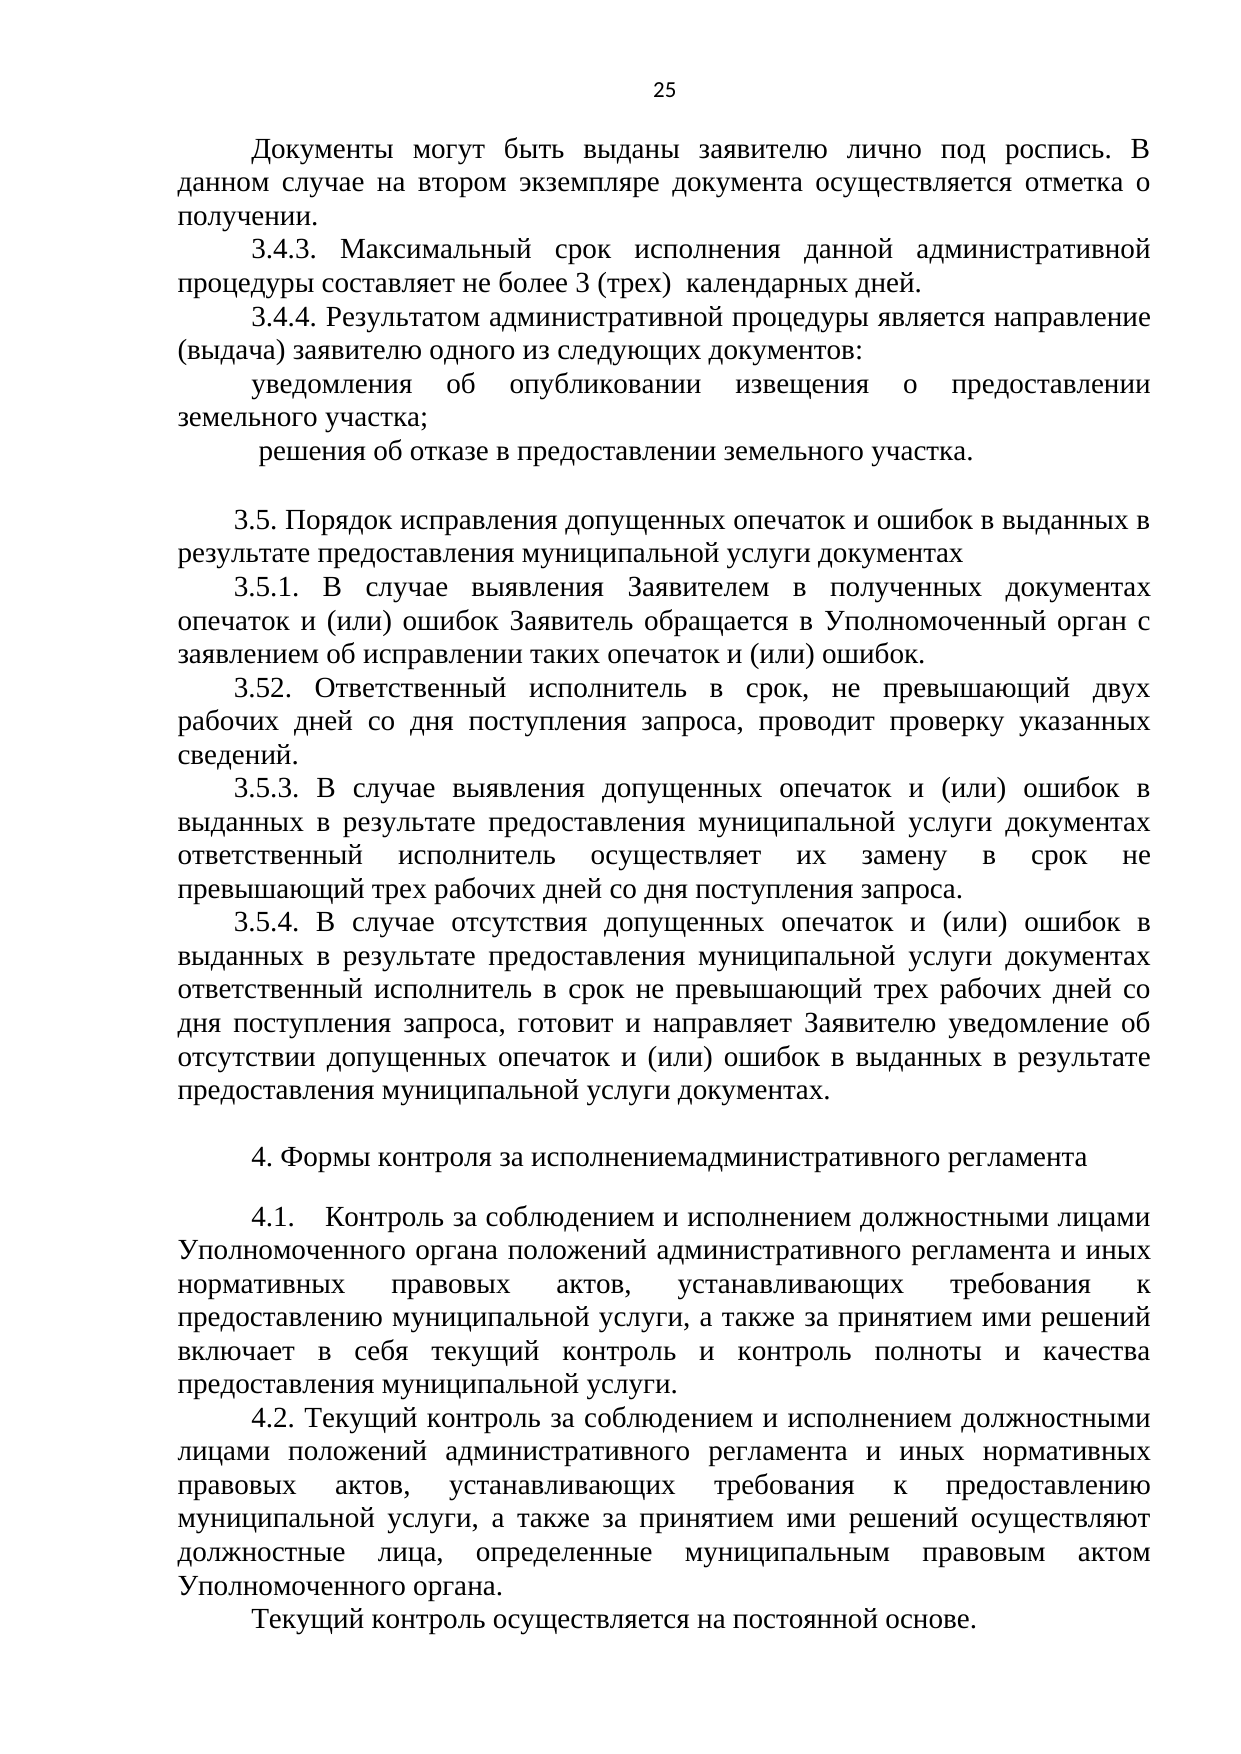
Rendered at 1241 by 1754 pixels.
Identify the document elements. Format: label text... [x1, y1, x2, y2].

text 3.5. Порядок исправления допущенных опечаток и ошибок в выданных в результате предоставления муниципальной услуги документах [177, 502, 1152, 569]
text решения об отказе в предоставлении земельного участка. [177, 433, 1152, 466]
text 3.4.3. Максимальный срок исполнения данной административной процедуры составляет не более 3 (трех) календарных дней. [177, 232, 1152, 299]
text 3.5.3. В случае выявления допущенных опечаток и (или) ошибок в выданных в результате предоставления муниципальной услуги документах ответственный исполнитель осуществляет их замену в срок не превышающий трех рабочих дней со дня поступления запроса. [177, 770, 1152, 904]
text 3.52. Ответственный исполнитель в срок, не превышающий двух рабочих дней со дня поступления запроса, проводит проверку указанных сведений. [177, 670, 1152, 770]
text 4.2. Текущий контроль за соблюдением и исполнением должностными лицами положений административного регламента и иных нормативных правовых актов, устанавливающих требования к предоставлению муниципальной услуги, а также за принятием ими решений осуществляют должностные лица, определенные муниципальным правовым актом Уполномоченного органа. [177, 1400, 1152, 1601]
text 3.5.1. В случае выявления Заявителем в полученных документах опечаток и (или) ошибок Заявитель обращается в Уполномоченный орган с заявлением об исправлении таких опечаток и (или) ошибок. [177, 569, 1152, 670]
text 4.1. Контроль за соблюдением и исполнением должностными лицами Уполномоченного органа положений административного регламента и иных нормативных правовых актов, устанавливающих требования к предоставлению муниципальной услуги, а также за принятием ими решений включает в себя текущий контроль и контроль полноты и качества предоставления муниципальной услуги. [177, 1199, 1152, 1400]
text Текущий контроль осуществляется на постоянной основе. [177, 1601, 1152, 1635]
text 3.4.4. Результатом административной процедуры является направление (выдача) заявителю одного из следующих документов: [177, 299, 1152, 366]
text уведомления об опубликовании извещения о предоставлении земельного участка; [177, 366, 1152, 433]
text Документы могут быть выданы заявителю лично под роспись. В данном случае на втором экземпляре документа осуществляется отметка о получении. [177, 131, 1152, 232]
text 3.5.4. В случае отсутствия допущенных опечаток и (или) ошибок в выданных в результате предоставления муниципальной услуги документах ответственный исполнитель в срок не превышающий трех рабочих дней со дня поступления запроса, готовит и направляет Заявителю уведомление об отсутствии допущенных опечаток и (или) ошибок в выданных в результате предоставления муниципальной услуги документах. [177, 904, 1152, 1106]
text 4. Формы контроля за исполнениемадминистративного регламента [177, 1139, 1152, 1173]
